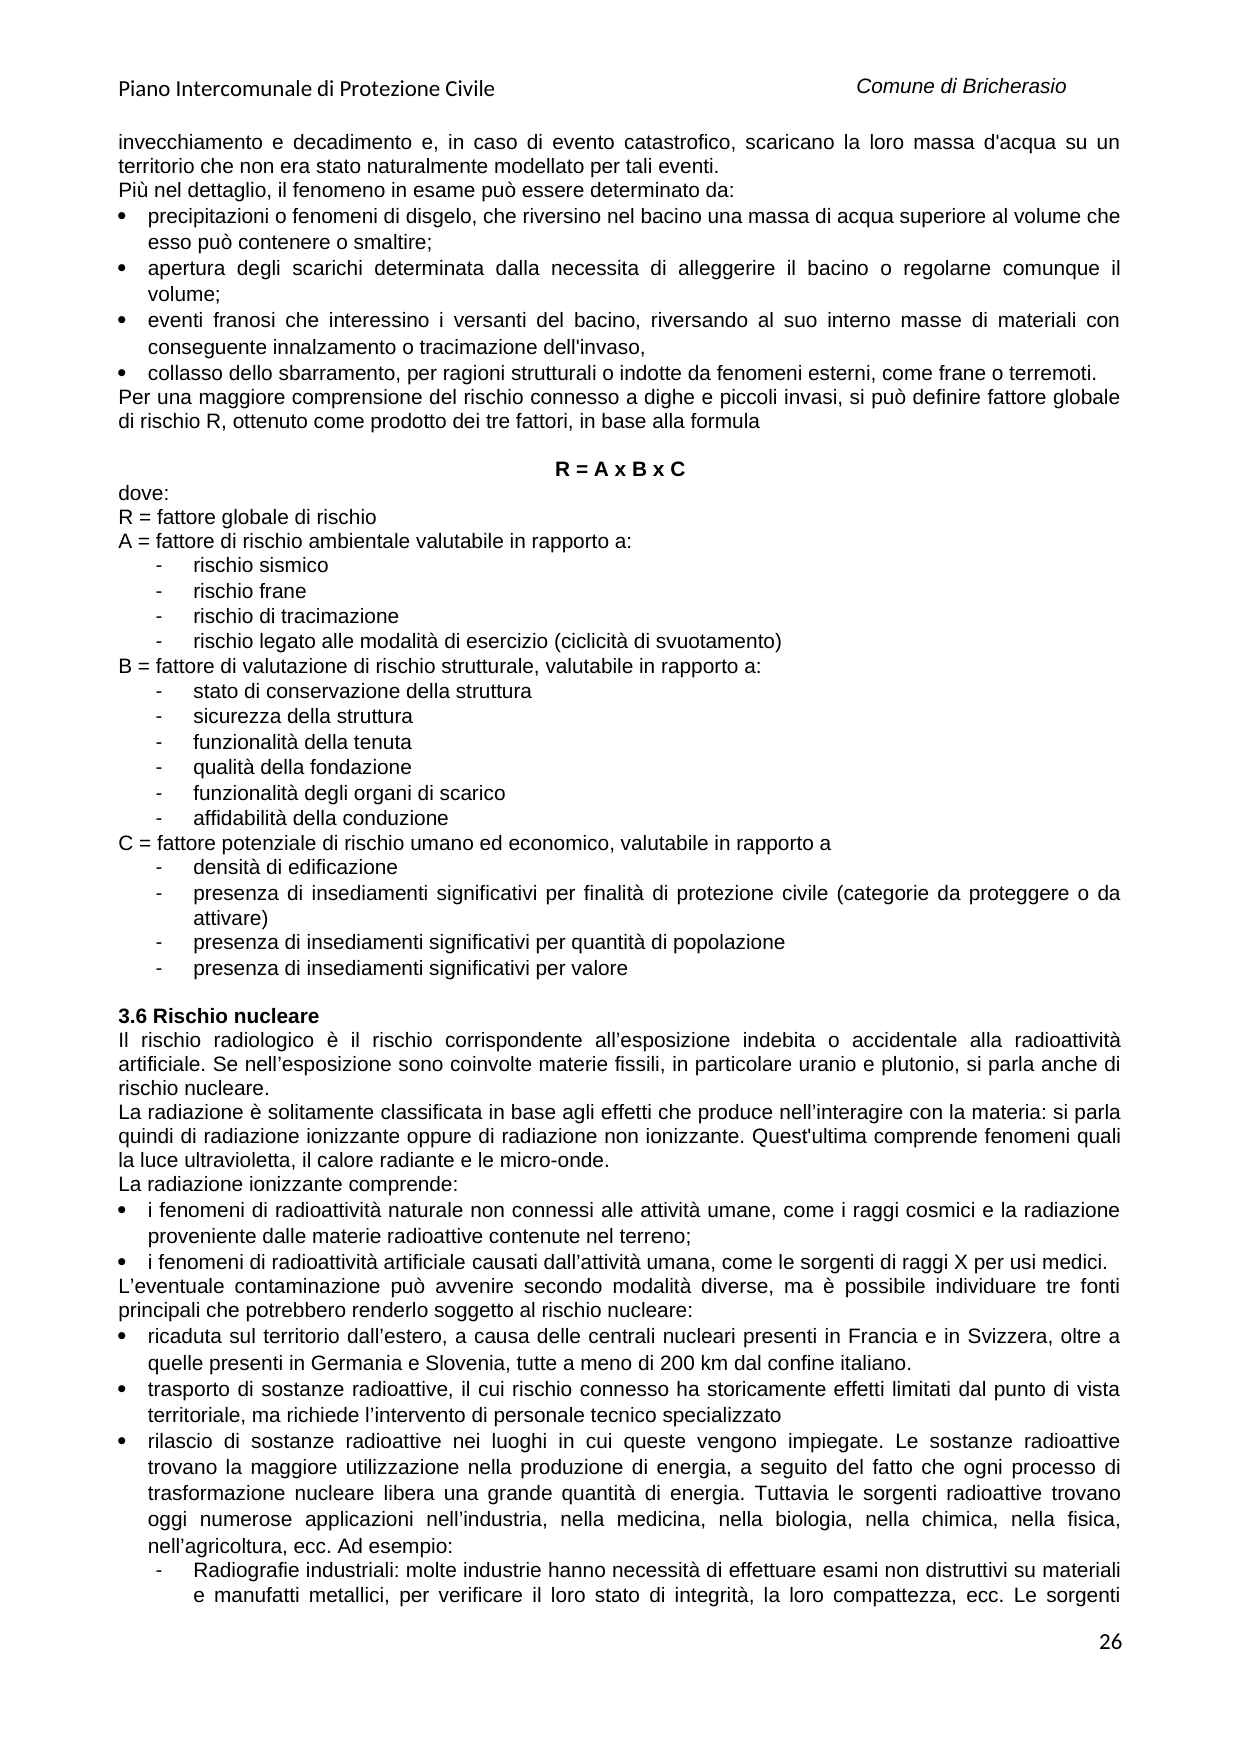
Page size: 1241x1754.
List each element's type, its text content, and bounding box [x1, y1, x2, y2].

text A = fattore di rischio ambientale valutabile in rapporto a: [118, 528, 1122, 552]
list precipitazioni o fenomeni di disgelo, che riversino nel bacino una massa di acqua superiore al volume che esso può contenere o smaltire; [118, 202, 1122, 254]
subtitle 3.6 Rischio nucleare [118, 1004, 1122, 1028]
list presenza di insediamenti significativi per quantità di popolazione [156, 929, 1122, 955]
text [118, 130, 1122, 178]
list sicurezza della struttura [156, 703, 1122, 729]
text R = A x B x C [118, 457, 1122, 481]
list presenza di insediamenti significativi per valore [156, 955, 1122, 980]
list funzionalità della tenuta [156, 729, 1122, 754]
text Più nel dettaglio, il fenomeno in esame può essere determinato da: [118, 178, 1122, 202]
list funzionalità degli organi di scarico [156, 780, 1122, 805]
text C = fattore potenziale di rischio umano ed economico, valutabile in rapporto a [118, 831, 1122, 854]
text Per una maggiore comprensione del rischio connesso a dighe e piccoli invasi, si può definire fattore globale di rischio R, ottenuto come prodotto dei tre fattori, in base alla formula [118, 385, 1122, 433]
list rischio legato alle modalità di esercizio (ciclicità di svuotamento) [156, 629, 1122, 654]
list qualità della fondazione [156, 754, 1122, 780]
list densità di edificazione [156, 854, 1122, 880]
list trasporto di sostanze radioattive, il cui rischio connesso ha storicamente effetti limitati dal punto di vista territoriale, ma richiede l’intervento di personale tecnico specializzato [118, 1374, 1122, 1427]
list i fenomeni di radioattività naturale non connessi alle attività umane, come i raggi cosmici e la radiazione proveniente dalle materie radioattive contenute nel terreno; [118, 1196, 1122, 1248]
text L’eventuale contaminazione può avvenire secondo modalità diverse, ma è possibile individuare tre fonti principali che potrebbero renderlo soggetto al rischio nucleare: [118, 1274, 1122, 1322]
list rischio frane [156, 578, 1122, 603]
list rischio sismico [156, 552, 1122, 578]
list affidabilità della conduzione [156, 805, 1122, 831]
list i fenomeni di radioattività artificiale causati dall’attività umana, come le sorgenti di raggi X per usi medici. [118, 1248, 1122, 1274]
text La radiazione ionizzante comprende: [118, 1172, 1122, 1196]
text Il rischio radiologico è il rischio corrispondente all’esposizione indebita o accidentale alla radioattività artificiale. Se nell’esposizione sono coinvolte materie fissili, in particolare uranio e plutonio, si parla anche di rischio nucleare. [118, 1028, 1122, 1100]
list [156, 1557, 1122, 1607]
list rischio di tracimazione [156, 603, 1122, 629]
list apertura degli scarichi determinata dalla necessita di alleggerire il bacino o regolarne comunque il volume; [118, 254, 1122, 306]
list eventi franosi che interessino i versanti del bacino, riversando al suo interno masse di materiali con conseguente innalzamento o tracimazione dell'invaso, [118, 306, 1122, 358]
text B = fattore di valutazione di rischio strutturale, valutabile in rapporto a: [118, 654, 1122, 678]
list collasso dello sbarramento, per ragioni strutturali o indotte da fenomeni esterni, come frane o terremoti. [118, 358, 1122, 385]
list presenza di insediamenti significativi per finalità di protezione civile (categorie da proteggere o da attivare) [156, 880, 1122, 929]
list rilascio di sostanze radioattive nei luoghi in cui queste vengono impiegate. Le sostanze radioattive trovano la maggiore utilizzazione nella produzione di energia, a seguito del fatto che ogni processo di trasformazione nucleare libera una grande quantità di energia. Tuttavia le sorgenti radioattive trovano oggi numerose applicazioni nell’industria, nella medicina, nella biologia, nella chimica, nella fisica, nell’agricoltura, ecc. Ad esempio: [118, 1427, 1122, 1557]
list stato di conservazione della struttura [156, 678, 1122, 703]
list ricaduta sul territorio dall’estero, a causa delle centrali nucleari presenti in Francia e in Svizzera, oltre a quelle presenti in Germania e Slovenia, tutte a meno di dal confine italiano. [118, 1322, 1122, 1374]
text La radiazione è solitamente classificata in base agli effetti che produce nell’interagire con la materia: si parla quindi di radiazione ionizzante oppure di radiazione non ionizzante. Quest'ultima comprende fenomeni quali la luce ultravioletta, il calore radiante e le micro-onde. [118, 1100, 1122, 1172]
text dove: R = fattore globale di rischio [118, 481, 1122, 528]
